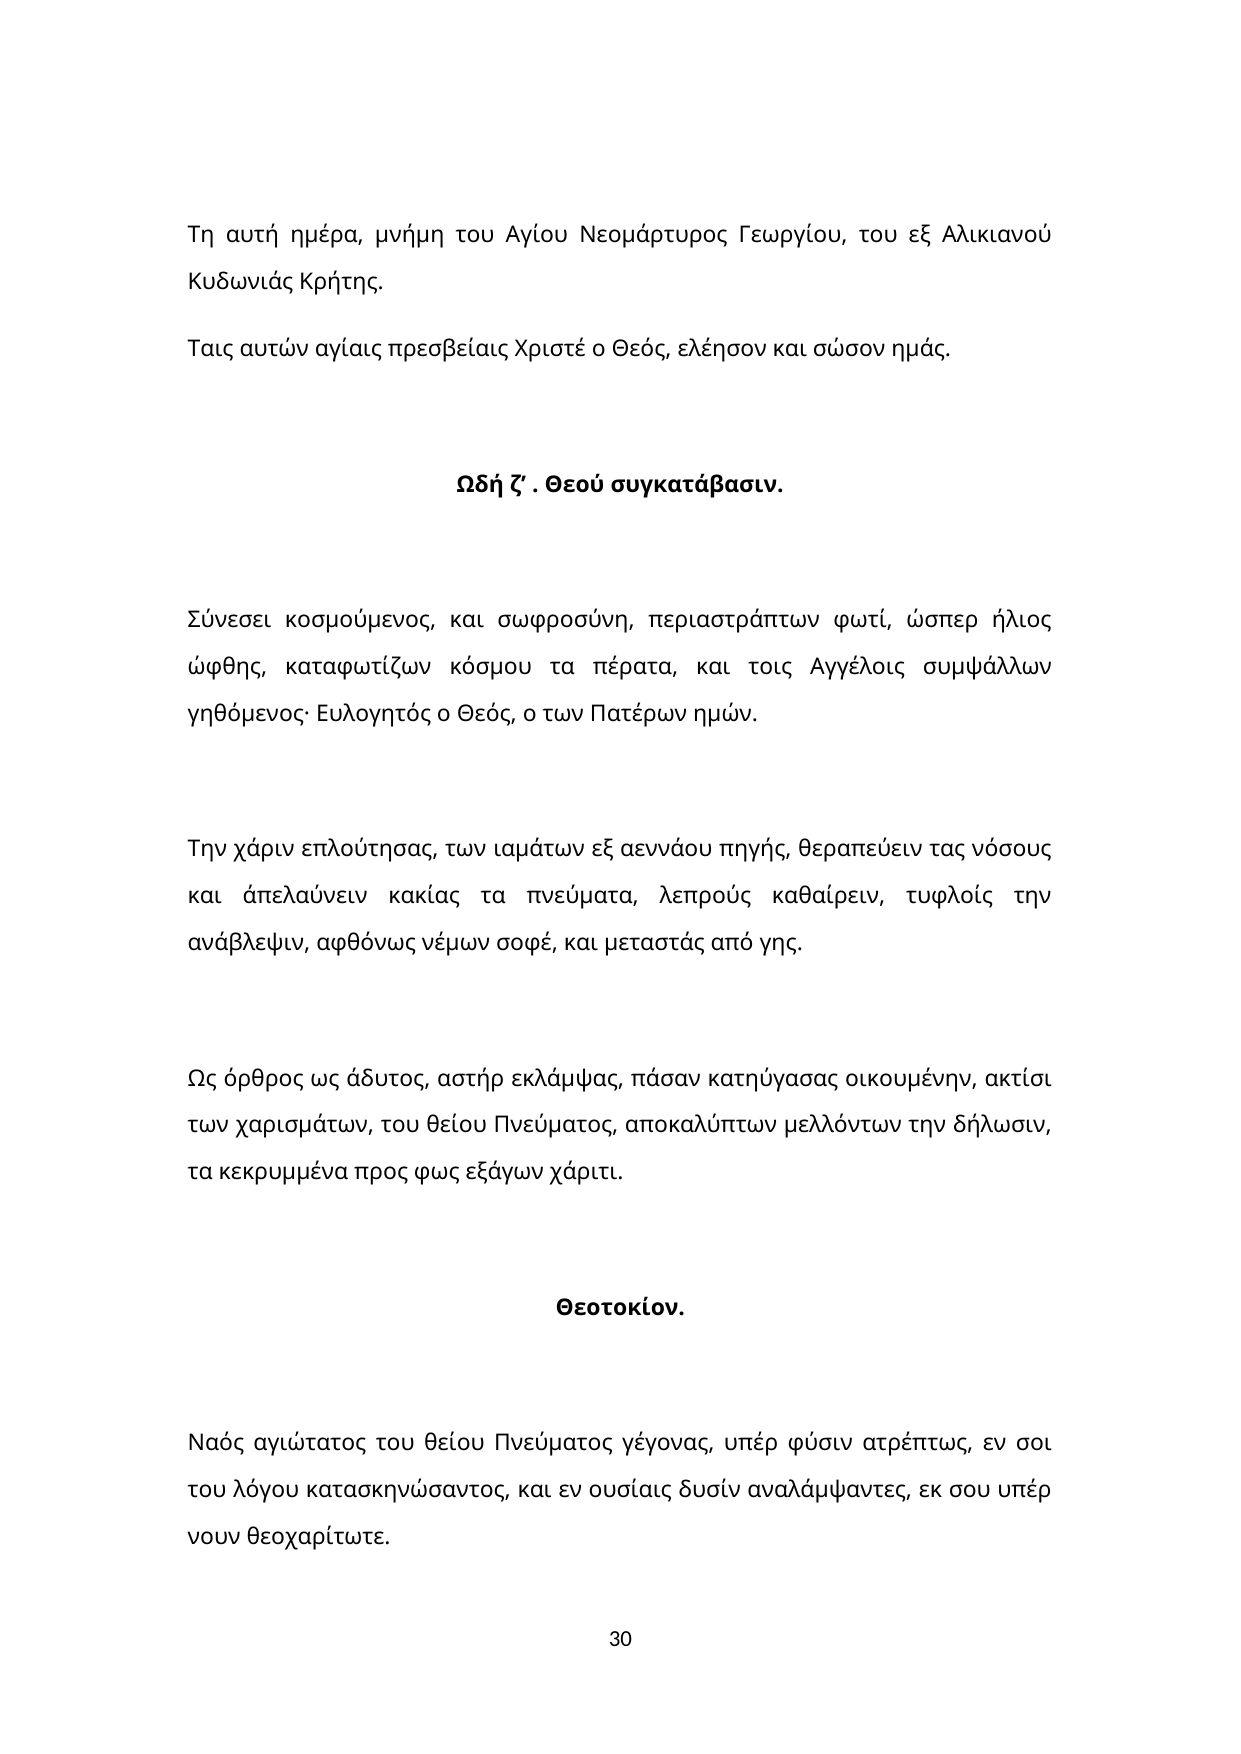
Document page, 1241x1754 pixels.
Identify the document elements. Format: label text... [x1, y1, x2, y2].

text Σύνεσει κοσμούμενος, και σωφροσύνη, περιαστράπτων φωτί, ώσπερ ήλιος ώφθης, καταφωτίζων κόσμου τα πέρατα, και τοις Αγγέλοις συμψάλλων γηθόμενος· Ευλογητός ο Θεός, ο των Πατέρων ημών. [187, 603, 1053, 728]
text Την χάριν επλούτησας, των ιαμάτων εξ αεννάου πηγής, θεραπεύειν τας νόσους και άπελαύνειν κακίας τα πνεύματα, λεπρούς καθαίρειν, τυφλοίς την ανάβλεψιν, αφθόνως νέμων σοφέ, και μεταστάς από γης. [187, 832, 1053, 957]
text Ταις αυτών αγίαις πρεσβείαις Χριστέ ο Θεός, ελέησον και σώσον ημάς. [187, 332, 1053, 363]
text Ωδή ζ’ . Θεού συγκατάβασιν. [187, 468, 1053, 499]
text Ναός αγιώτατος του θείου Πνεύματος γέγονας, υπέρ φύσιν ατρέπτως, εν σοι του λόγου κατασκηνώσαντος, και εν ουσίαις δυσίν αναλάμψαντες, εκ σου υπέρ νουν θεοχαρίτωτε. [187, 1426, 1053, 1551]
text Τη αυτή ημέρα, μνήμη του Αγίου Νεομάρτυρος Γεωργίου, του εξ Αλικιανού Κυδωνιάς Κρήτης. [187, 218, 1053, 296]
text Ως όρθρος ως άδυτος, αστήρ εκλάμψας, πάσαν κατηύγασας οικουμένην, ακτίσι των χαρισμάτων, του θείου Πνεύματος, αποκαλύπτων μελλόντων την δήλωσιν, τα κεκρυμμένα προς φως εξάγων χάριτι. [187, 1061, 1053, 1186]
text Θεοτοκίον. [187, 1291, 1053, 1322]
